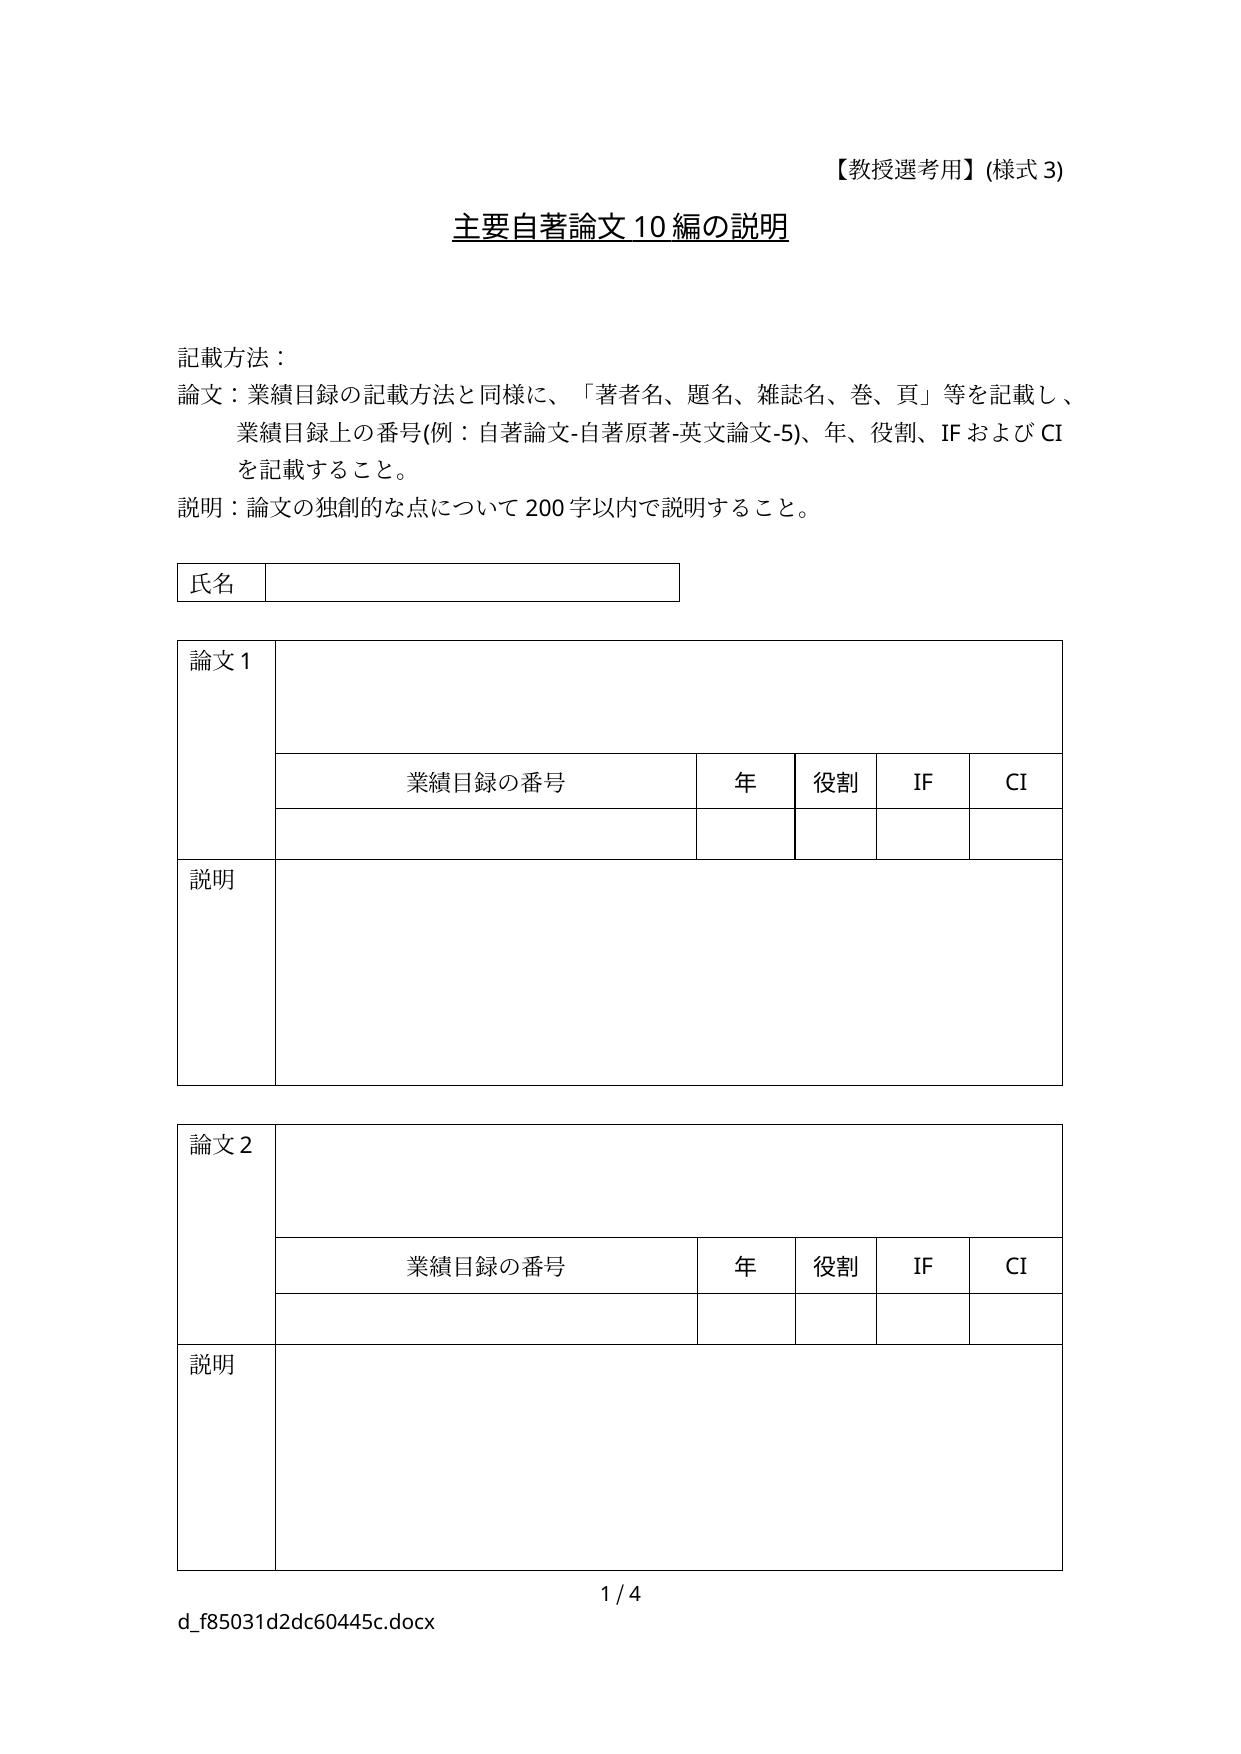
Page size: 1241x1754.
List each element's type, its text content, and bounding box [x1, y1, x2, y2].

table_cell 役割 [796, 754, 876, 808]
table_header 論文2 [178, 1125, 275, 1343]
table_cell [796, 809, 876, 859]
text 説明：論文の独創的な点について200字以内で説明すること。 [177, 487, 1063, 525]
table_header 論文1 [178, 641, 275, 859]
table_cell [276, 1345, 1062, 1569]
table_header [266, 564, 679, 601]
text 論文：業績目録の記載方法と同様に、「著者名、題名、雑誌名、巻、頁」等を記載し、業績目録上の番号(例：自著論文-自著原著-英文論文-5)、年、役割、IFおよびCIを記載すること。 [177, 375, 1063, 487]
text 記載方法： [177, 337, 1063, 375]
table_cell [796, 1294, 876, 1343]
table_cell IF [877, 1238, 969, 1292]
table_cell [970, 1294, 1062, 1343]
table_cell [877, 1294, 969, 1343]
table_cell CI [970, 754, 1062, 808]
text 【教授選考用】(様式3) [177, 150, 1063, 187]
table_cell 年 [698, 1238, 795, 1292]
table_cell [877, 809, 969, 859]
table_cell [698, 1294, 795, 1343]
table_cell IF [877, 754, 969, 808]
table_header [276, 641, 1062, 753]
table_cell [276, 1294, 697, 1343]
table_cell [276, 809, 696, 859]
table_cell [970, 809, 1062, 859]
table_header [276, 1125, 1062, 1237]
table_header 氏名 [178, 564, 265, 601]
table_cell 役割 [796, 1238, 876, 1292]
table_cell 業績目録の番号 [276, 1238, 697, 1292]
table_cell 説明 [178, 1345, 275, 1569]
table_cell [276, 860, 1062, 1085]
table_cell CI [970, 1238, 1062, 1292]
text 主要自著論文10編の説明 [177, 187, 1063, 262]
table_cell 年 [697, 754, 794, 808]
table_cell [697, 809, 794, 859]
table_cell 説明 [178, 860, 275, 1085]
table_cell 業績目録の番号 [276, 754, 696, 808]
